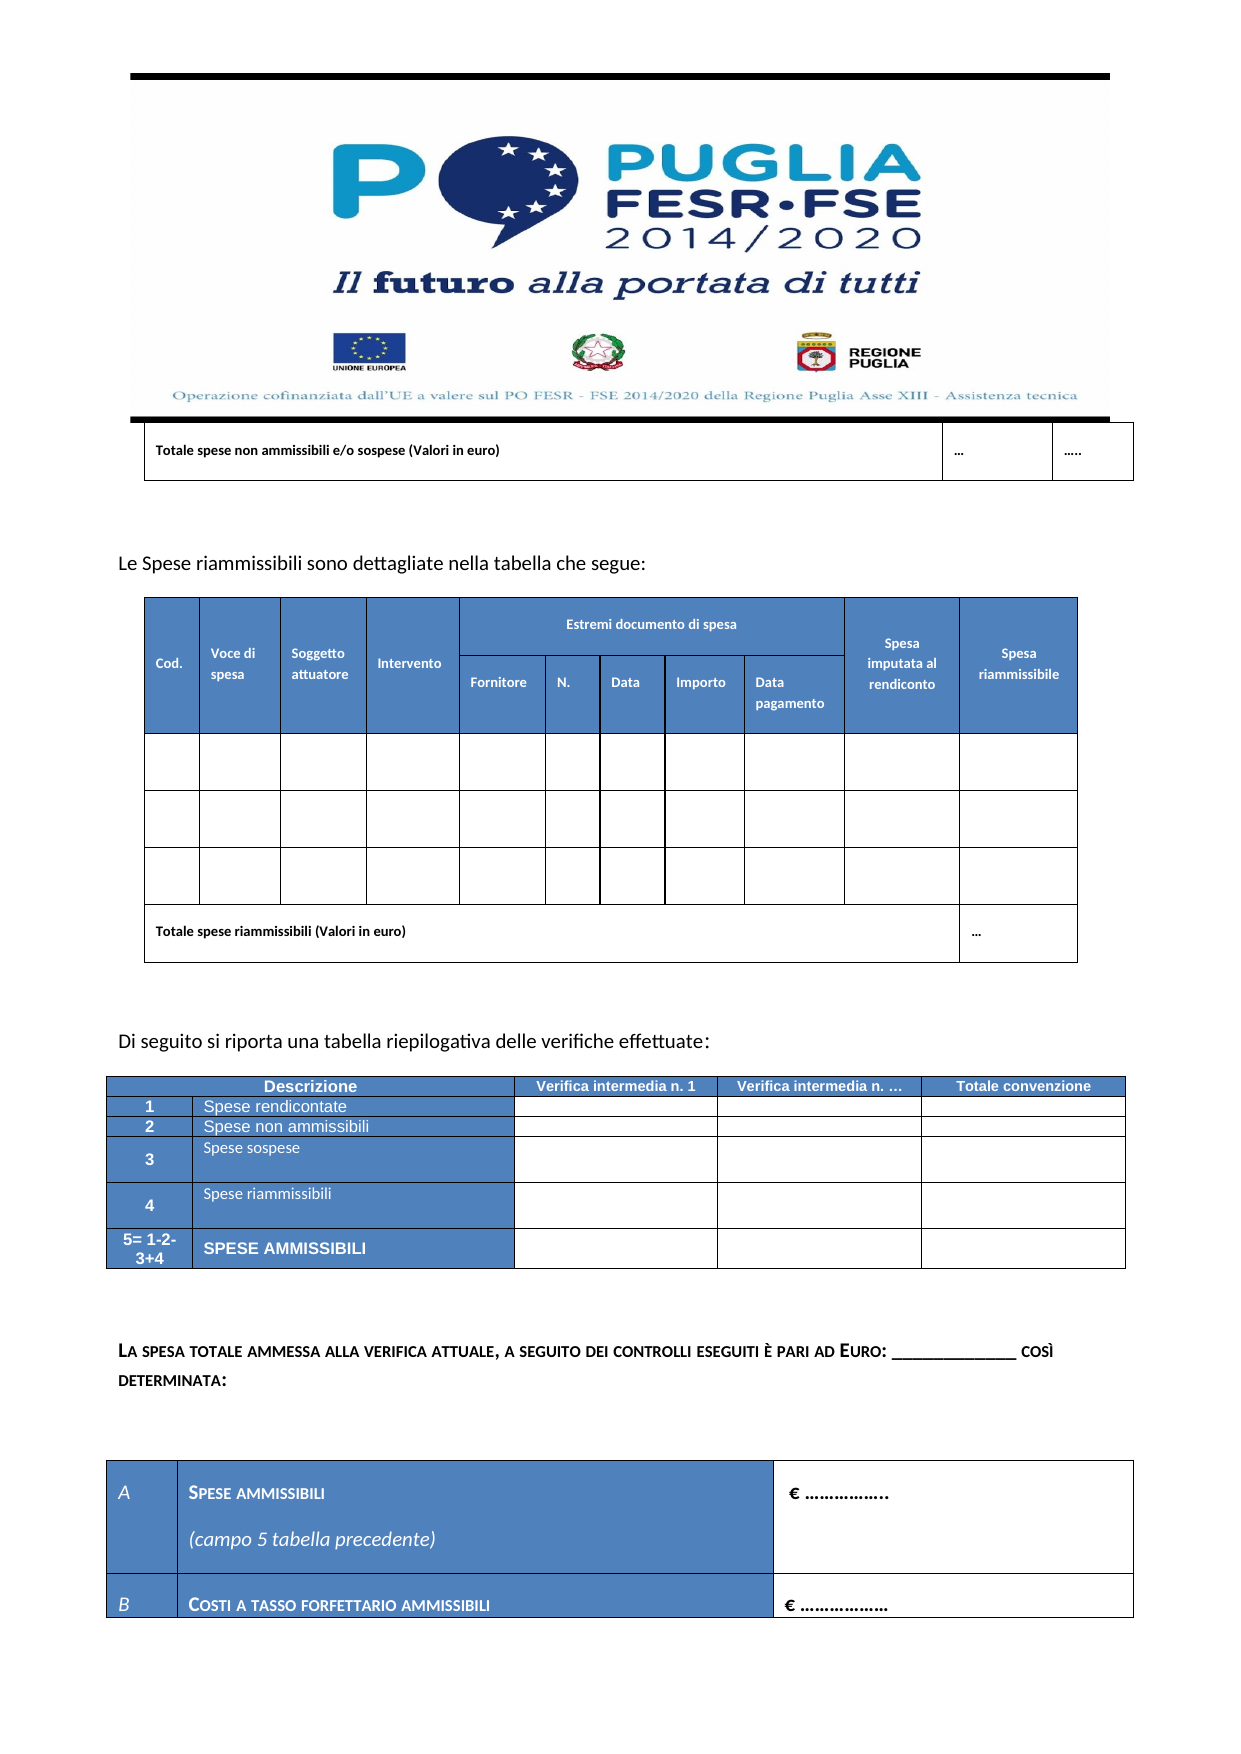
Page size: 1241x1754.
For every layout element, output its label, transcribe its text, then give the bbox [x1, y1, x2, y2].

table_cell [281, 848, 366, 904]
table_cell Costi a tasso forfettario ammissibili [178, 1574, 773, 1617]
table_cell [546, 791, 599, 847]
table_cell [718, 1183, 921, 1228]
table_header € …………….. [774, 1461, 1133, 1573]
table_cell Totale spese riammissibili (Valori in euro) [145, 905, 959, 962]
table_cell [601, 734, 664, 790]
table_cell ….. [1053, 423, 1133, 480]
table_cell [281, 734, 366, 790]
table_header Spesa imputata al rendiconto [845, 598, 959, 733]
table_cell [145, 734, 199, 790]
table_header Totale convenzione [922, 1077, 1125, 1096]
table_cell [666, 791, 744, 847]
table_cell Spese riammissibili [193, 1183, 514, 1228]
table_cell 1 [107, 1097, 192, 1116]
table_cell [460, 791, 545, 847]
table_cell [745, 734, 844, 790]
table_cell [845, 791, 959, 847]
table_cell [922, 1097, 1125, 1116]
table_cell [515, 1117, 717, 1136]
table_cell [145, 848, 199, 904]
table_cell [666, 734, 744, 790]
table_cell [367, 791, 459, 847]
table_cell … [960, 905, 1077, 962]
table_header Soggetto attuatore [281, 598, 366, 733]
table_header Spesa riammissibile [960, 598, 1077, 733]
text Di seguito si riporta una tabella riepilogativa delle verifiche effettuate: [118, 1027, 1122, 1054]
table_header Verifica intermedia n. 1 [515, 1077, 717, 1096]
table_cell Spese rendicontate [193, 1097, 514, 1116]
table_cell 2 [107, 1117, 192, 1136]
table_cell [960, 791, 1077, 847]
table_cell [200, 848, 280, 904]
table_cell [960, 734, 1077, 790]
table_cell 4 [107, 1183, 192, 1228]
table_cell Spese sospese [193, 1137, 514, 1182]
table_header Cod. [145, 598, 199, 733]
table_cell [745, 791, 844, 847]
table_cell [718, 1137, 921, 1182]
table_cell [922, 1229, 1125, 1268]
table_cell [845, 734, 959, 790]
table_cell Totale spese non ammissibili e/o sospese (Valori in euro) [145, 423, 942, 480]
table_cell [718, 1117, 921, 1136]
text Le Spese riammissibili sono dettagliate nella tabella che segue: [118, 550, 1122, 575]
table_header Verifica intermedia n. … [718, 1077, 921, 1096]
table_cell [922, 1117, 1125, 1136]
table_cell [460, 734, 545, 790]
table_cell [845, 848, 959, 904]
table_cell [601, 848, 664, 904]
table_cell [281, 791, 366, 847]
table_header Voce di spesa [200, 598, 280, 733]
table_cell [367, 848, 459, 904]
table_cell [546, 848, 599, 904]
table_cell [601, 791, 664, 847]
picture [130, 73, 1110, 423]
table_cell [200, 734, 280, 790]
table_cell Data [601, 656, 664, 733]
table_cell [666, 848, 744, 904]
table_cell [546, 734, 599, 790]
table_header Intervento [367, 598, 459, 733]
table_header Estremi documento di spesa [460, 598, 844, 655]
table_cell [145, 791, 199, 847]
table_cell [200, 791, 280, 847]
table_cell [718, 1097, 921, 1116]
table_cell [960, 848, 1077, 904]
table_header Descrizione [107, 1077, 514, 1096]
table_cell [515, 1183, 717, 1228]
table_cell Spese non ammissibili [193, 1117, 514, 1136]
table_cell … [943, 423, 1052, 480]
table_cell [922, 1183, 1125, 1228]
table_cell Fornitore [460, 656, 545, 733]
table_cell Importo [666, 656, 744, 733]
table_cell N. [546, 656, 599, 733]
table_cell [745, 848, 844, 904]
table_cell [515, 1097, 717, 1116]
table_header A [107, 1461, 177, 1573]
table_cell 5= 1-2-3+4 [107, 1229, 192, 1268]
table_cell Data pagamento [745, 656, 844, 733]
table_cell B [107, 1574, 177, 1617]
table_cell [922, 1137, 1125, 1182]
table_header Spese ammissibili (campo 5 tabella precedente) [178, 1461, 773, 1573]
table_cell SPESE AMMISSIBILI [193, 1229, 514, 1268]
table_cell [515, 1229, 717, 1268]
table_cell [367, 734, 459, 790]
table_cell 3 [107, 1137, 192, 1182]
text La spesa totale ammessa alla verifica attuale, a seguito dei controlli eseguiti è pari ad Euro: ____________ così determinata: [118, 1337, 1122, 1392]
table_cell [515, 1137, 717, 1182]
table_cell [460, 848, 545, 904]
table_cell € ……………… [774, 1574, 1133, 1617]
table_cell [718, 1229, 921, 1268]
